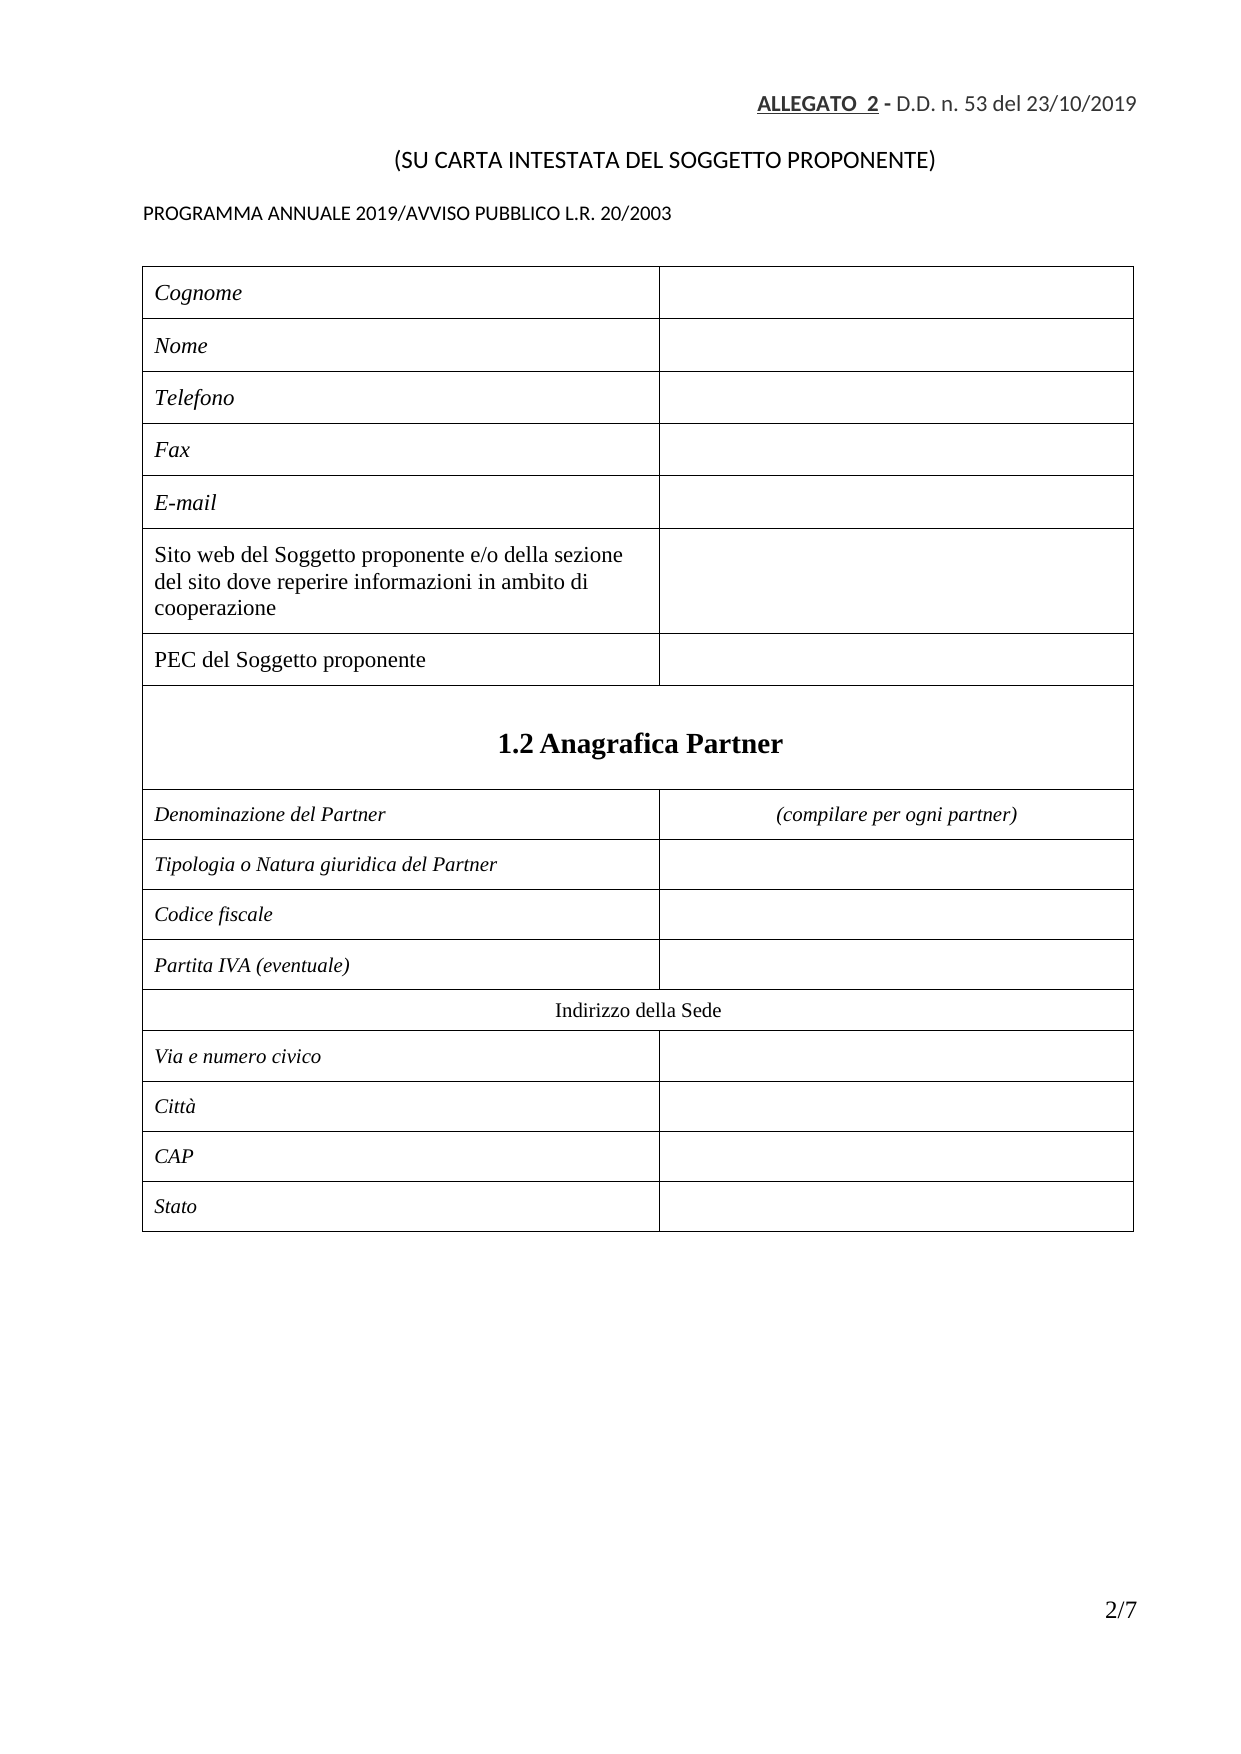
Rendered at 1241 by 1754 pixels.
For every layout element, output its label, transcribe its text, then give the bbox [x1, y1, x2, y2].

table_cell [660, 267, 1133, 318]
table_cell [660, 890, 1133, 939]
table_cell Sito web del Soggetto proponente e/o della sezione del sito dove reperire informazioni in ambito di cooperazione [143, 529, 659, 633]
table_cell Tipologia o Natura giuridica del Partner [143, 840, 659, 889]
table_cell [660, 319, 1133, 371]
table_cell PEC del Soggetto proponente [143, 634, 659, 685]
table_cell E-mail [143, 476, 659, 528]
table_cell [660, 1082, 1133, 1131]
table_cell [660, 372, 1133, 423]
table_cell Codice fiscale [143, 890, 659, 939]
table_cell (compilare per ogni partner) [660, 790, 1133, 839]
table_cell [660, 1031, 1133, 1081]
table_cell 1.2 Anagrafica Partner [143, 686, 1133, 789]
table_cell Fax [143, 424, 659, 475]
table_cell [660, 529, 1133, 633]
table_cell Indirizzo della Sede [143, 990, 1133, 1030]
table_cell Città [143, 1082, 659, 1131]
table_cell [660, 1182, 1133, 1231]
table_cell Via e numero civico [143, 1031, 659, 1081]
table_cell [660, 476, 1133, 528]
table_cell [660, 1132, 1133, 1181]
table_cell Nome [143, 319, 659, 371]
table_cell [660, 634, 1133, 685]
table_cell Stato [143, 1182, 659, 1231]
table_cell [660, 840, 1133, 889]
table_cell [660, 940, 1133, 989]
table_cell CAP [143, 1132, 659, 1181]
table_cell Cognome [143, 267, 659, 318]
table_cell Partita IVA (eventuale) [143, 940, 659, 989]
table_cell [660, 424, 1133, 475]
table_cell Denominazione del Partner [143, 790, 659, 839]
table_cell Telefono [143, 372, 659, 423]
